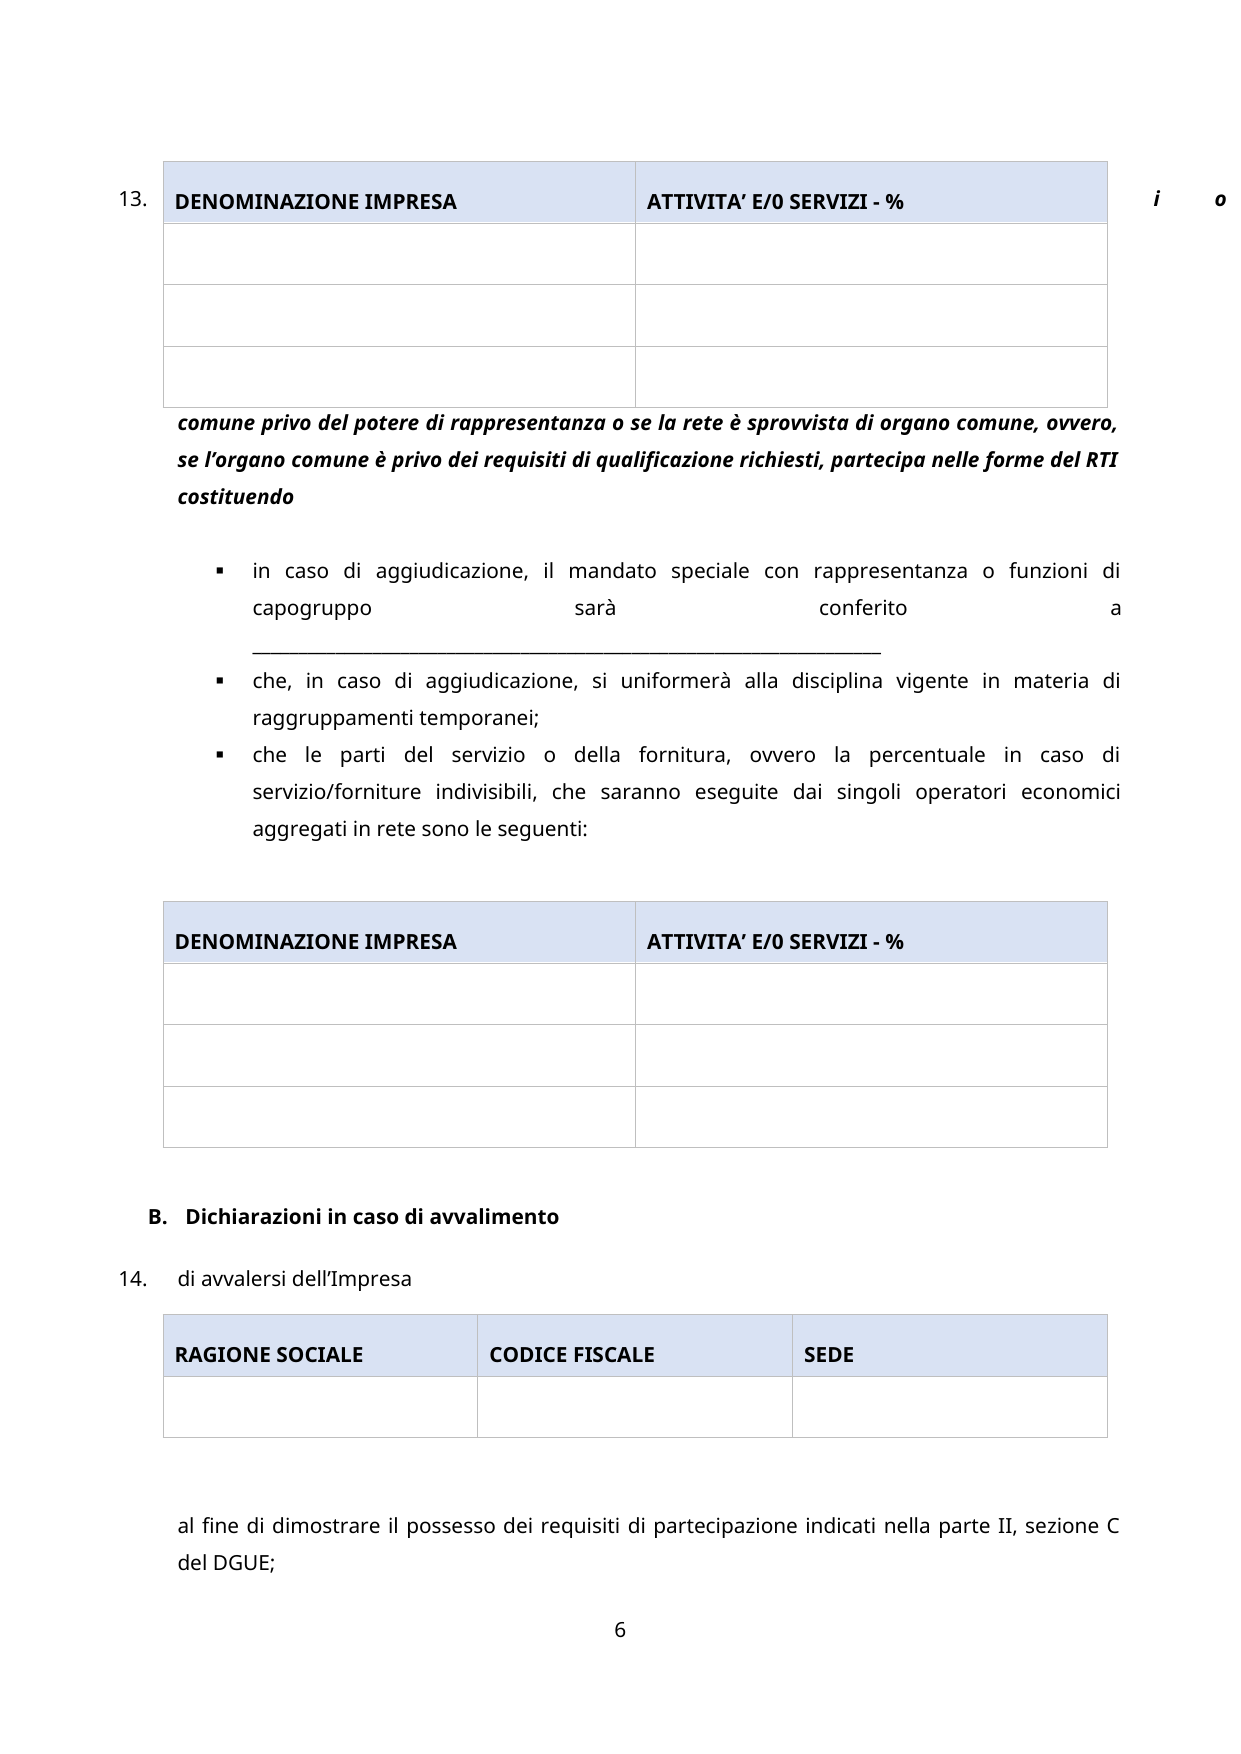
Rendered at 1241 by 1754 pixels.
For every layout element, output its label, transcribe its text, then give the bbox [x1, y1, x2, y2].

table_header DENOMINAZIONE IMPRESA [164, 162, 635, 222]
table_header DENOMINAZIONE IMPRESA [164, 902, 635, 962]
table_cell [636, 224, 1107, 284]
table_cell [164, 1377, 477, 1437]
table_cell [636, 1025, 1107, 1086]
table_cell [164, 964, 635, 1024]
table_header SEDE [793, 1315, 1107, 1376]
table_header ATTIVITA’ E/0 SERVIZI - % [636, 902, 1107, 962]
table_cell [164, 285, 635, 346]
table_cell [636, 285, 1107, 346]
table_cell [793, 1377, 1107, 1437]
list di avvalersi dell’Impresa [118, 1264, 1122, 1292]
list Dichiarazioni in caso di avvalimento [148, 1202, 1122, 1230]
table_cell [636, 347, 1107, 407]
table_header ATTIVITA’ E/0 SERVIZI - % [636, 162, 1107, 222]
table_header CODICE FISCALE [478, 1315, 792, 1376]
table_cell [164, 1087, 635, 1147]
table_cell [478, 1377, 792, 1437]
table_cell [636, 964, 1107, 1024]
table_cell [164, 347, 635, 407]
table_cell [164, 1025, 635, 1086]
list in caso di aggiudicazione, il mandato speciale con rappresentanza o funzioni di capogruppo sarà conferito a ____________________________________________________________________ [215, 556, 1122, 658]
text al fine di dimostrare il possesso dei requisiti di partecipazione indicati nella parte II, sezione C del DGUE; [177, 1511, 1122, 1577]
list che, in caso di aggiudicazione, si uniformerà alla disciplina vigente in materia di raggruppamenti temporanei; [215, 666, 1122, 732]
table_cell [164, 224, 635, 284]
table_header RAGIONE SOCIALE [164, 1315, 477, 1376]
table_cell [636, 1087, 1107, 1147]
list che le parti del servizio o della fornitura, ovvero la percentuale in caso di servizio/forniture indivisibili, che saranno eseguite dai singoli operatori economici aggregati in rete sono le seguenti: [215, 740, 1122, 842]
list per le aggregazioni di imprese aderenti al contratto di rete, se la rete è dotata di un organo comune privo del potere di rappresentanza o se la rete è sprovvista di organo comune, ovvero, se l’organo comune è privo dei requisiti di qualificazione richiesti, partecipa nelle forme del RTI costituendo [118, 184, 1122, 510]
